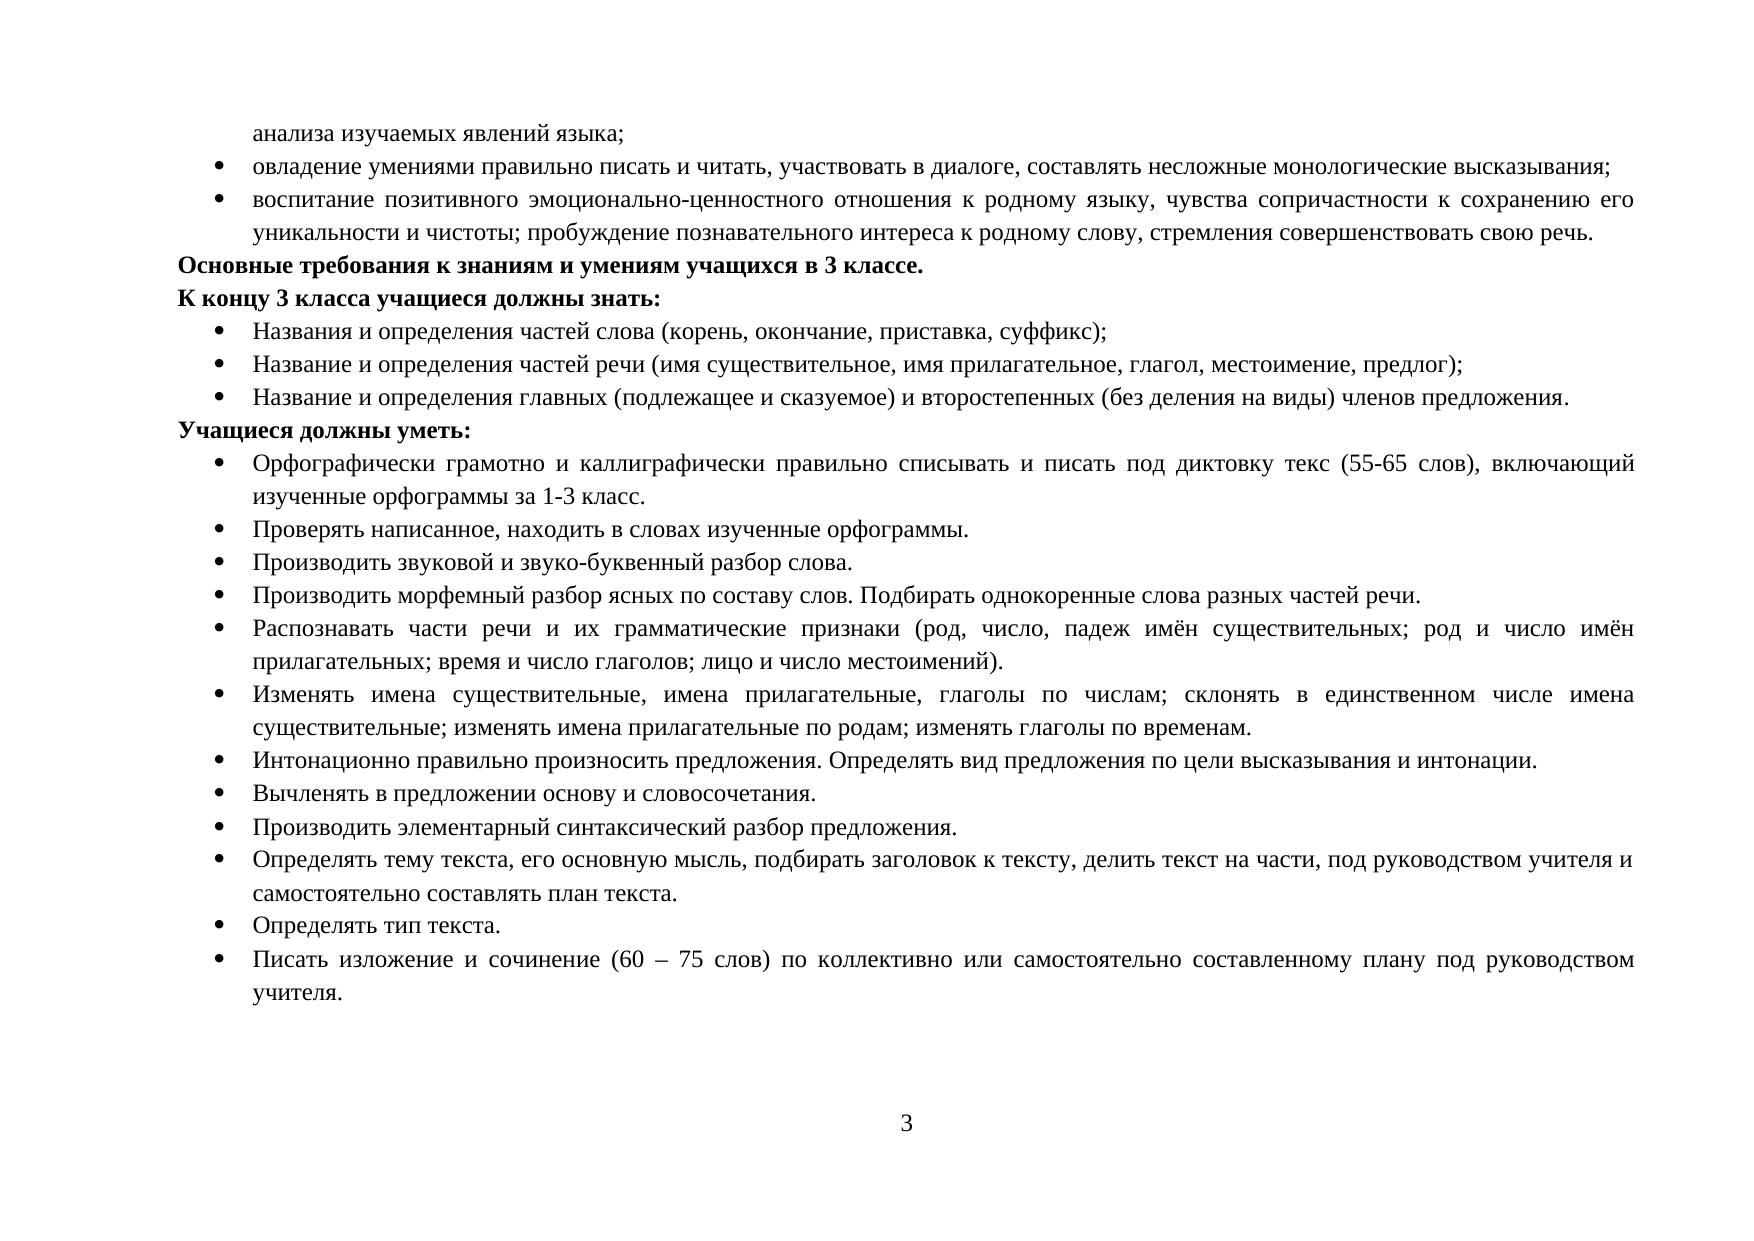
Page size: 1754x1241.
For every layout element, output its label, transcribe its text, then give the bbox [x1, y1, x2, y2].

list Распознавать части речи и их грамматические признаки (род, число, падеж имён существительных; род и число имён прилагательных; время и число глаголов; лицо и число местоимений). [215, 613, 1636, 675]
list Название и определения главных (подлежащее и сказуемое) и второстепенных (без деления на виды) членов предложения. [215, 382, 1636, 411]
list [215, 118, 1636, 147]
text Основные требования к знаниям и умениям учащихся в 3 классе. [177, 250, 1636, 279]
list Писать изложение и сочинение (60 – 75 слов) по коллективно или самостоятельно составленному плану под руководством учителя. [215, 944, 1636, 1005]
list Название и определения частей речи (имя существительное, имя прилагательное, глагол, местоимение, предлог); [215, 349, 1636, 378]
list Орфографически грамотно и каллиграфически правильно списывать и писать под диктовку текс (55-65 слов), включающий изученные орфограммы за 1-3 класс. [215, 448, 1636, 510]
list Интонационно правильно произносить предложения. Определять вид предложения по цели высказывания и интонации. [215, 746, 1636, 774]
list Вычленять в предложении основу и словосочетания. [215, 778, 1636, 807]
text К концу 3 класса учащиеся должны знать: [177, 283, 1636, 312]
list Проверять написанное, находить в словах изученные орфограммы. [215, 514, 1636, 543]
list Производить морфемный разбор ясных по составу слов. Подбирать однокоренные слова разных частей речи. [215, 580, 1636, 609]
list Производить звуковой и звуко-буквенный разбор слова. [215, 547, 1636, 576]
list Изменять имена существительные, имена прилагательные, глаголы по числам; склонять в единственном числе имена существительные; изменять имена прилагательные по родам; изменять глаголы по временам. [215, 679, 1636, 741]
list овладение умениями правильно писать и читать, участвовать в диалоге, составлять несложные монологические высказывания; [215, 151, 1636, 180]
list Производить элементарный синтаксический разбор предложения. [215, 812, 1636, 840]
list воспитание позитивного эмоционально-ценностного отношения к родному языку, чувства сопричастности к сохранению его уникальности и чистоты; пробуждение познавательного интереса к родному слову, стремления совершенствовать свою речь. [215, 184, 1636, 246]
list Определять тему текста, его основную мысль, подбирать заголовок к тексту, делить текст на части, под руководством учителя и самостоятельно составлять план текста. [215, 844, 1636, 906]
list Определять тип текста. [215, 911, 1636, 939]
list Названия и определения частей слова (корень, окончание, приставка, суффикс); [215, 316, 1636, 345]
text Учащиеся должны уметь: [177, 415, 1636, 444]
